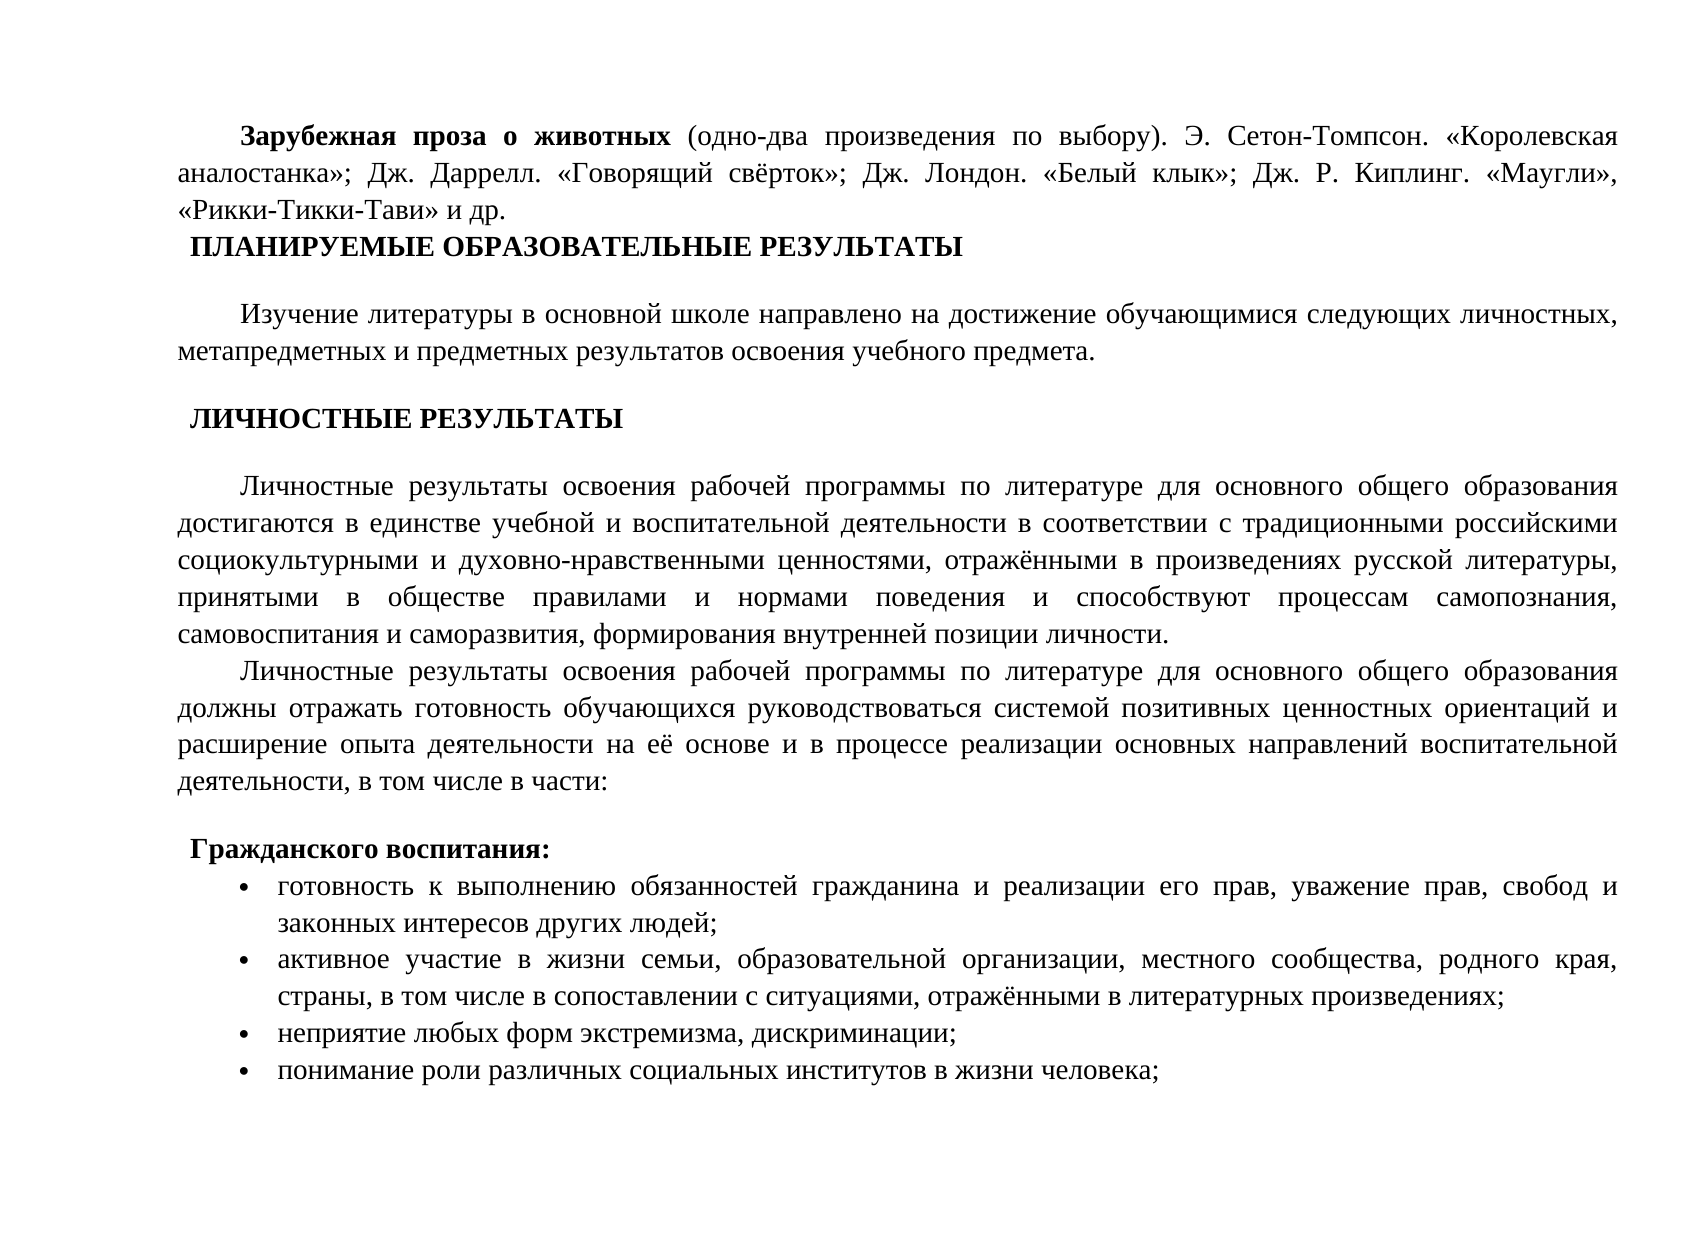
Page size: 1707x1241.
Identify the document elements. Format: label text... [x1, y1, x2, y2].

text ЛИЧНОСТНЫЕ РЕЗУЛЬТАТЫ [190, 401, 1618, 434]
text Личностные результаты освоения рабочей программы по литературе для основного общего образования должны отражать готовность обучающихся руководствоваться системой позитивных ценностных ориентаций и расширение опыта деятельности на её основе и в процессе реализации основных направлений воспитательной деятельности, в том числе в части: [177, 653, 1618, 797]
text Изучение литературы в основной школе направлено на достижение обучающимися следующих личностных, метапредметных и предметных результатов освоения учебного предмета. [177, 296, 1618, 367]
text Зарубежная проза о животных ‌(одно-два произведения по выбору). Э. Сетон-Томпсон. «Королевская аналостанка»; Дж. Даррелл. «Говорящий свёрток»; Дж. Лондон. «Белый клык»; Дж. Р. Киплинг. «Маугли», «Рикки-Тикки-Тави» и др.‌‌ [177, 118, 1618, 225]
list понимание роли различных социальных институтов в жизни человека; [240, 1052, 1618, 1086]
text ПЛАНИРУЕМЫЕ ОБРАЗОВАТЕЛЬНЫЕ РЕЗУЛЬТАТЫ [190, 229, 1618, 262]
text Гражданского воспитания: [190, 831, 1618, 864]
list активное участие в жизни семьи, образовательной организации, местного сообщества, родного края, страны, в том числе в сопоставлении с ситуациями, отражёнными в литературных произведениях; [240, 942, 1618, 1012]
list готовность к выполнению обязанностей гражданина и реализации его прав, уважение прав, свобод и законных интересов других людей; [240, 868, 1618, 938]
text Личностные результаты освоения рабочей программы по литературе для основного общего образования достигаются в единстве учебной и воспитательной деятельности в соответствии с традиционными российскими социокультурными и духовно-нравственными ценностями, отражёнными в произведениях русской литературы, принятыми в обществе правилами и нормами поведения и способствуют процессам самопознания, самовоспитания и саморазвития, формирования внутренней позиции личности. [177, 468, 1618, 649]
list неприятие любых форм экстремизма, дискриминации; [240, 1015, 1618, 1049]
